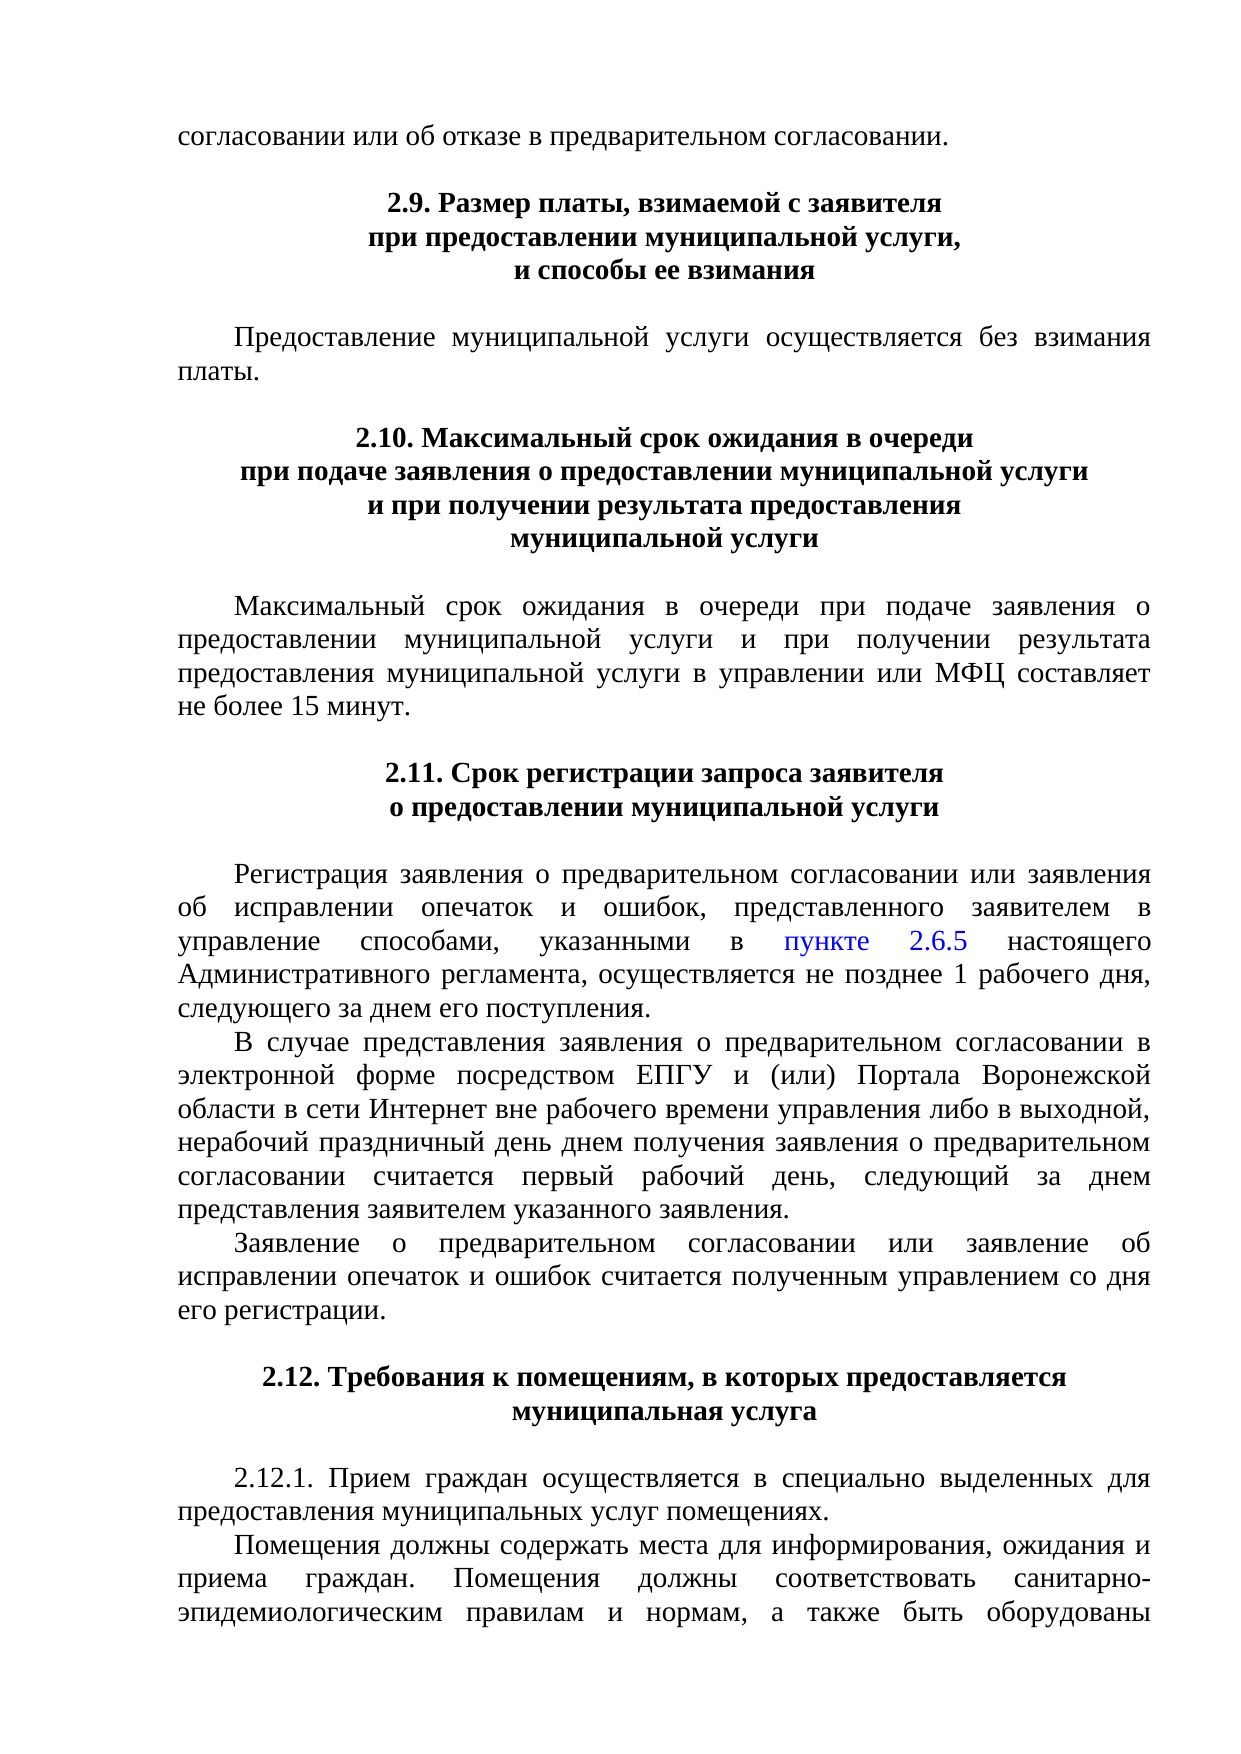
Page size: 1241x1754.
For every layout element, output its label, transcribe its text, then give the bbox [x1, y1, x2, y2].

title при предоставлении муниципальной услуги, [177, 219, 1152, 252]
text Заявление о предварительном согласовании или заявление об исправлении опечаток и ошибок считается полученным управлением со дня его регистрации. [177, 1225, 1152, 1326]
title 2.11. Срок регистрации запроса заявителя [177, 755, 1152, 789]
text Регистрация заявления о предварительном согласовании или заявления об исправлении опечаток и ошибок, представленного заявителем в управление способами, указанными в пункте 2.6.5 настоящего Административного регламента, осуществляется не позднее 1 рабочего дня, следующего за днем его поступления. [177, 856, 1152, 1024]
title муниципальной услуги [177, 521, 1152, 554]
title 2.9. Размер платы, взимаемой с заявителя [177, 185, 1152, 219]
text Максимальный срок ожидания в очереди при подаче заявления о предоставлении муниципальной услуги и при получении результата предоставления муниципальной услуги в управлении или МФЦ составляет не более 15 минут. [177, 588, 1152, 722]
title муниципальная услуга [177, 1393, 1152, 1426]
title 2.10. Максимальный срок ожидания в очереди [177, 420, 1152, 453]
text Предоставление муниципальной услуги осуществляется без взимания платы. [177, 319, 1152, 386]
title при подаче заявления о предоставлении муниципальной услуги [177, 453, 1152, 487]
title 2.12. Требования к помещениям, в которых предоставляется [177, 1359, 1152, 1393]
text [177, 1527, 1152, 1627]
title о предоставлении муниципальной услуги [177, 789, 1152, 822]
title и способы ее взимания [177, 252, 1152, 286]
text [177, 118, 1152, 152]
title и при получении результата предоставления [177, 487, 1152, 521]
text 2.12.1. Прием граждан осуществляется в специально выделенных для предоставления муниципальных услуг помещениях. [177, 1460, 1152, 1527]
text В случае представления заявления о предварительном согласовании в электронной форме посредством ЕПГУ и (или) Портала Воронежской области в сети Интернет вне рабочего времени управления либо в выходной, нерабочий праздничный день днем получения заявления о предварительном согласовании считается первый рабочий день, следующий за днем представления заявителем указанного заявления. [177, 1024, 1152, 1225]
